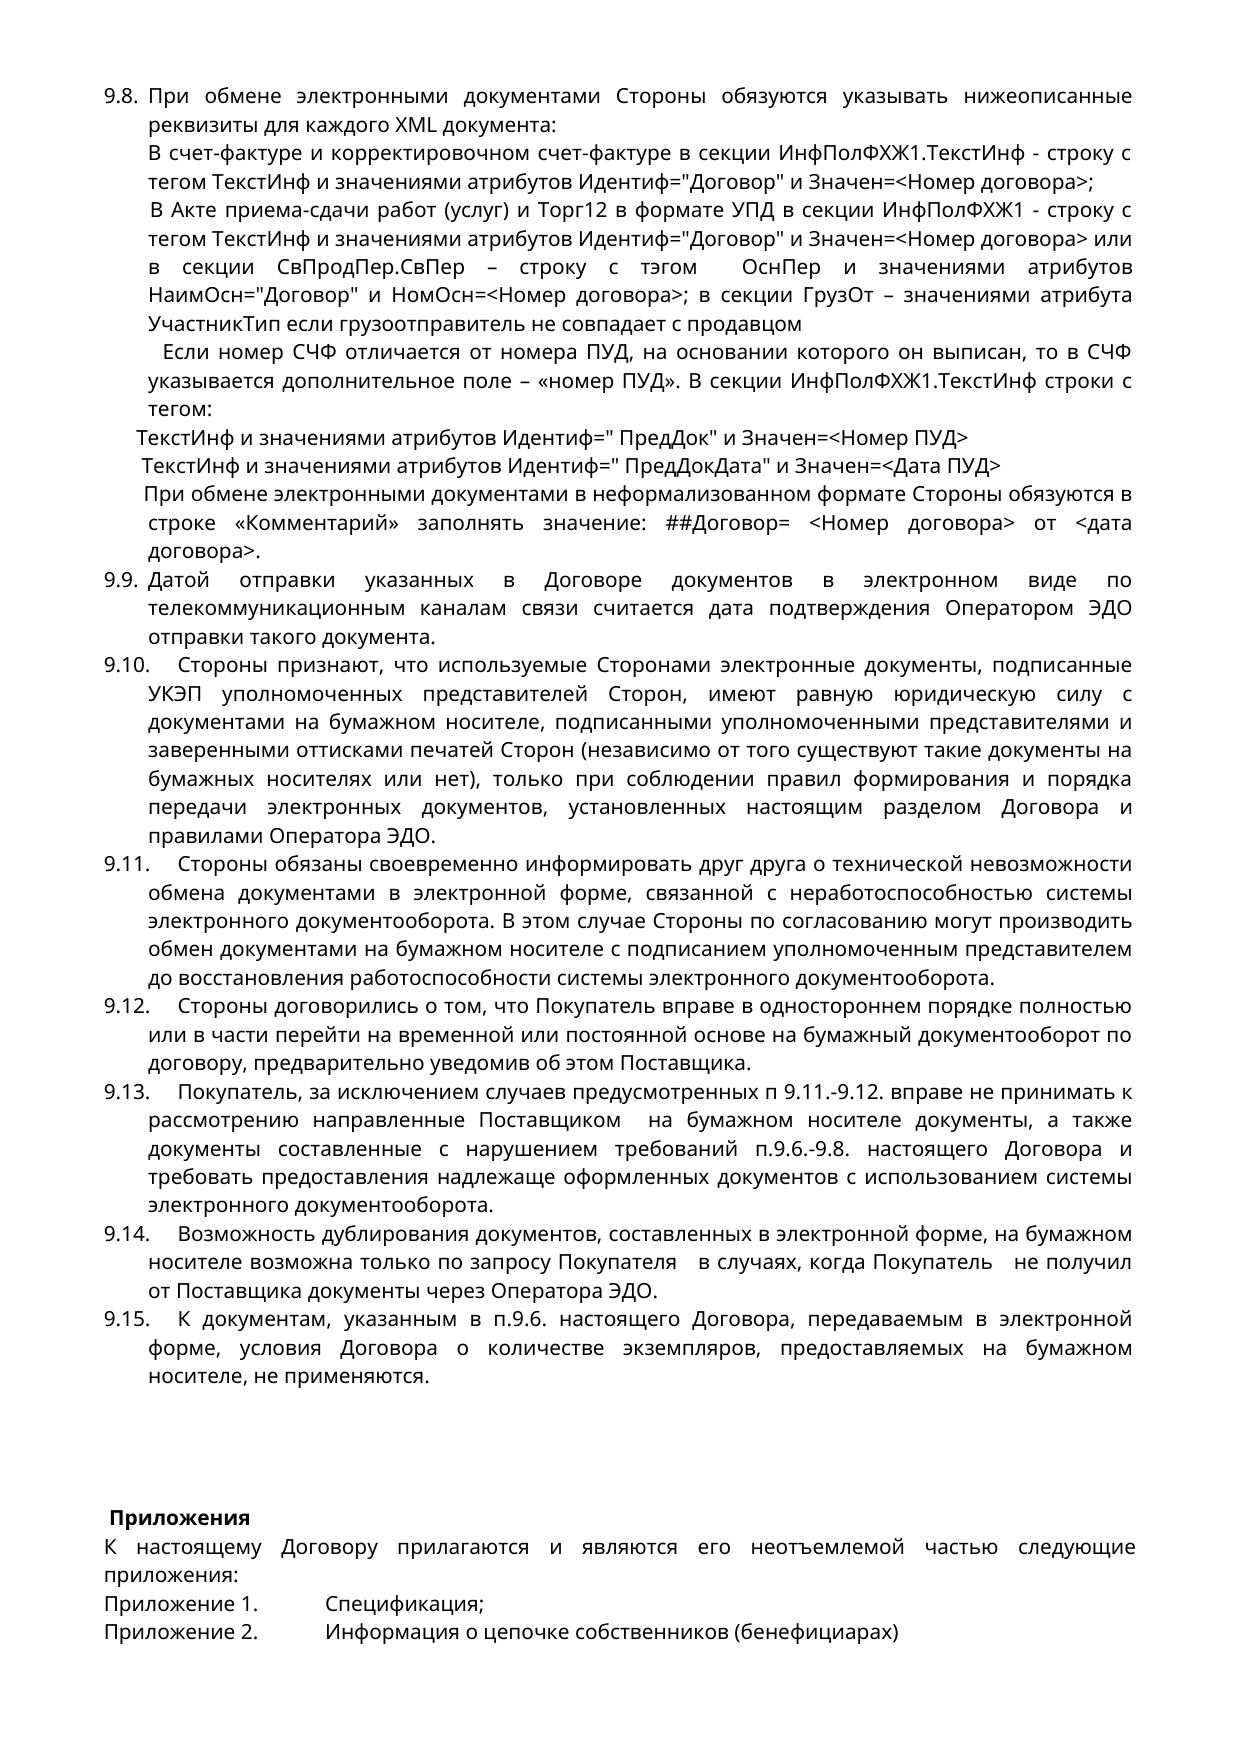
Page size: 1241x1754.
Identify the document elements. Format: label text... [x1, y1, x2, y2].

list К документам, указанным в п.9.6. настоящего Договора, передаваемым в электронной форме, условия Договора о количестве экземпляров, предоставляемых на бумажном носителе, не применяются. [103, 1304, 1133, 1389]
list Стороны договорились о том, что Покупатель вправе в одностороннем порядке полностью или в части перейти на временной или постоянной основе на бумажный документооборот по договору, предварительно уведомив об этом Поставщика. [103, 991, 1133, 1077]
text В Акте приема-сдачи работ (услуг) и Торг12 в формате УПД в секции ИнфПолФХЖ1 - строку с тегом ТекстИнф и значениями атрибутов Идентиф="Договор" и Значен=<Номер договора> или в секции СвПродПер.СвПер – строку с тэгом ОснПер и значениями атрибутов НаимОсн="Договор" и НомОсн=<Номер договора>; в секции ГрузОт – значениями атрибута УчастникТип если грузоотправитель не совпадает с продавцом [103, 195, 1133, 337]
list Датой отправки указанных в Договоре документов в электронном виде по телекоммуникационным каналам связи считается дата подтверждения Оператором ЭДО отправки такого документа. [103, 565, 1133, 650]
list При обмене электронными документами Стороны обязуются указывать нижеописанные реквизиты для каждого XML документа: [103, 81, 1133, 138]
text Приложения [103, 1503, 1137, 1532]
list Спецификация; [103, 1589, 1137, 1617]
text При обмене электронными документами в неформализованном формате Стороны обязуются в строке «Комментарий» заполнять значение: ##Договор= <Номер договора> от <дата договора>. [103, 479, 1133, 565]
list Покупатель, за исключением случаев предусмотренных п 9.11.-9.12. вправе не принимать к рассмотрению направленные Поставщиком на бумажном носителе документы, а также документы составленные с нарушением требований п.9.6.-9.8. настоящего Договора и требовать предоставления надлежаще оформленных документов с использованием системы электронного документооборота. [103, 1077, 1133, 1219]
list Стороны признают, что используемые Сторонами электронные документы, подписанные УКЭП уполномоченных представителей Сторон, имеют равную юридическую силу с документами на бумажном носителе, подписанными уполномоченными представителями и заверенными оттисками печатей Сторон (независимо от того существуют такие документы на бумажных носителях или нет), только при соблюдении правил формирования и порядка передачи электронных документов, установленных настоящим разделом Договора и правилами Оператора ЭДО. [103, 650, 1133, 849]
text ТекстИнф и значениями атрибутов Идентиф=" ПредДок" и Значен=<Номер ПУД> [103, 423, 1133, 451]
list Возможность дублирования документов, составленных в электронной форме, на бумажном носителе возможна только по запросу Покупателя в случаях, когда Покупатель не получил от Поставщика документы через Оператора ЭДО. [103, 1219, 1133, 1304]
list Стороны обязаны своевременно информировать друг друга о технической невозможности обмена документами в электронной форме, связанной с неработоспособностью системы электронного документооборота. В этом случае Стороны по согласованию могут производить обмен документами на бумажном носителе с подписанием уполномоченным представителем до восстановления работоспособности системы электронного документооборота. [103, 849, 1133, 991]
text К настоящему Договору прилагаются и являются его неотъемлемой частью следующие приложения: [103, 1532, 1137, 1589]
text Если номер СЧФ отличается от номера ПУД, на основании которого он выписан, то в СЧФ указывается дополнительное поле – «номер ПУД». В секции ИнфПолФХЖ1.ТекстИнф строки с тегом: [103, 337, 1133, 423]
text ТекстИнф и значениями атрибутов Идентиф=" ПредДокДата" и Значен=<Дата ПУД> [103, 451, 1133, 479]
list Информация о цепочке собственников (бенефициарах) [103, 1617, 1137, 1646]
text В счет-фактуре и корректировочном счет-фактуре в секции ИнфПолФХЖ1.ТекстИнф - строку с тегом ТекстИнф и значениями атрибутов Идентиф="Договор" и Значен=<Номер договора>; [103, 138, 1133, 195]
